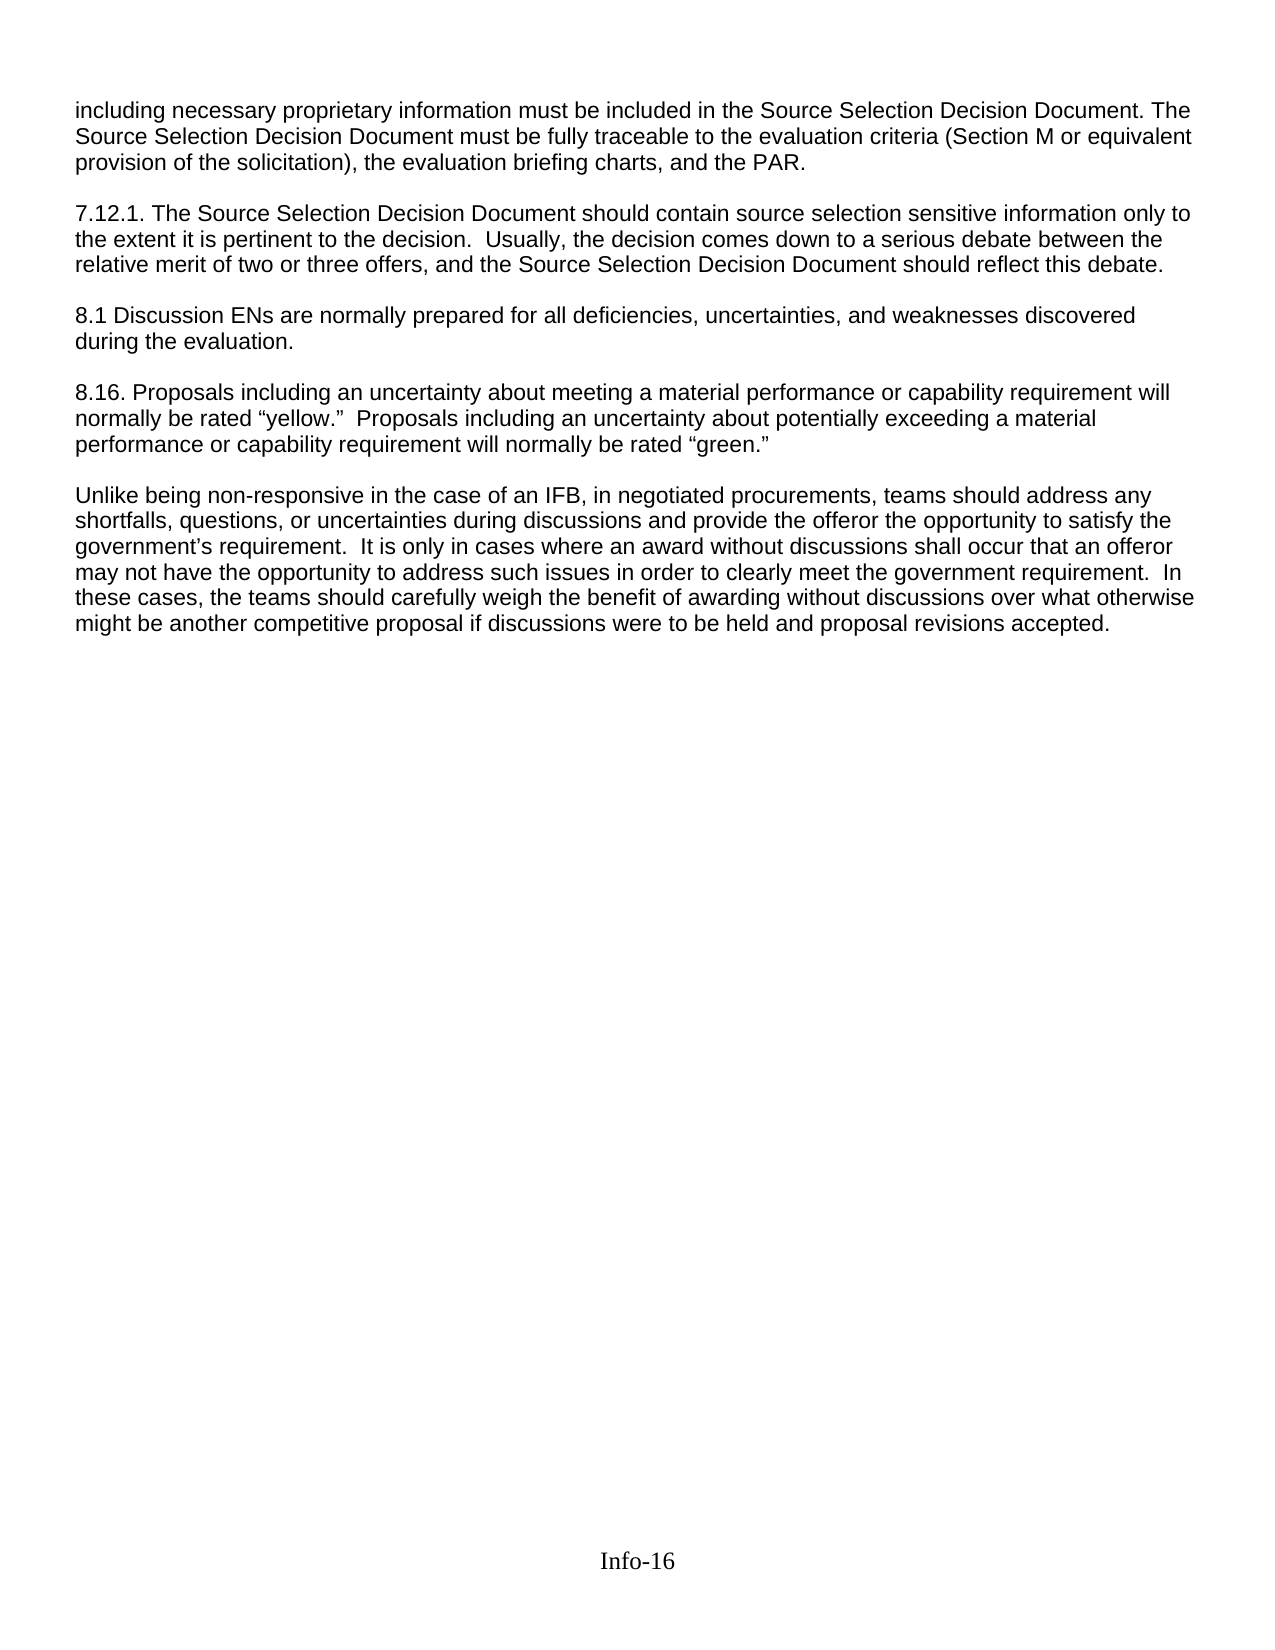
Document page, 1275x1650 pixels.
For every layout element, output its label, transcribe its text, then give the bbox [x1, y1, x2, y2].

text Unlike being non-responsive in the case of an IFB, in negotiated procurements, teams should address any shortfalls, questions, or uncertainties during discussions and provide the offeror the opportunity to satisfy the government’s requirement. It is only in cases where an award without discussions shall occur that an offeror may not have the opportunity to address such issues in order to clearly meet the government requirement. In these cases, the teams should carefully weigh the benefit of awarding without discussions over what otherwise might be another competitive proposal if discussions were to be held and proposal revisions accepted. [75, 482, 1200, 636]
text 8.16. Proposals including an uncertainty about meeting a material performance or capability requirement will normally be rated “yellow.” Proposals including an uncertainty about potentially exceeding a material performance or capability requirement will normally be rated “green.” [75, 380, 1200, 457]
text 8.1 Discussion ENs are normally prepared for all deficiencies, uncertainties, and weaknesses discovered during the evaluation. [75, 303, 1200, 354]
text 7.12.1. The Source Selection Decision Document should contain source selection sensitive information only to the extent it is pertinent to the decision. Usually, the decision comes down to a serious debate between the relative merit of two or three offers, and the Source Selection Decision Document should reflect this debate. [75, 201, 1200, 277]
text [75, 98, 1200, 175]
